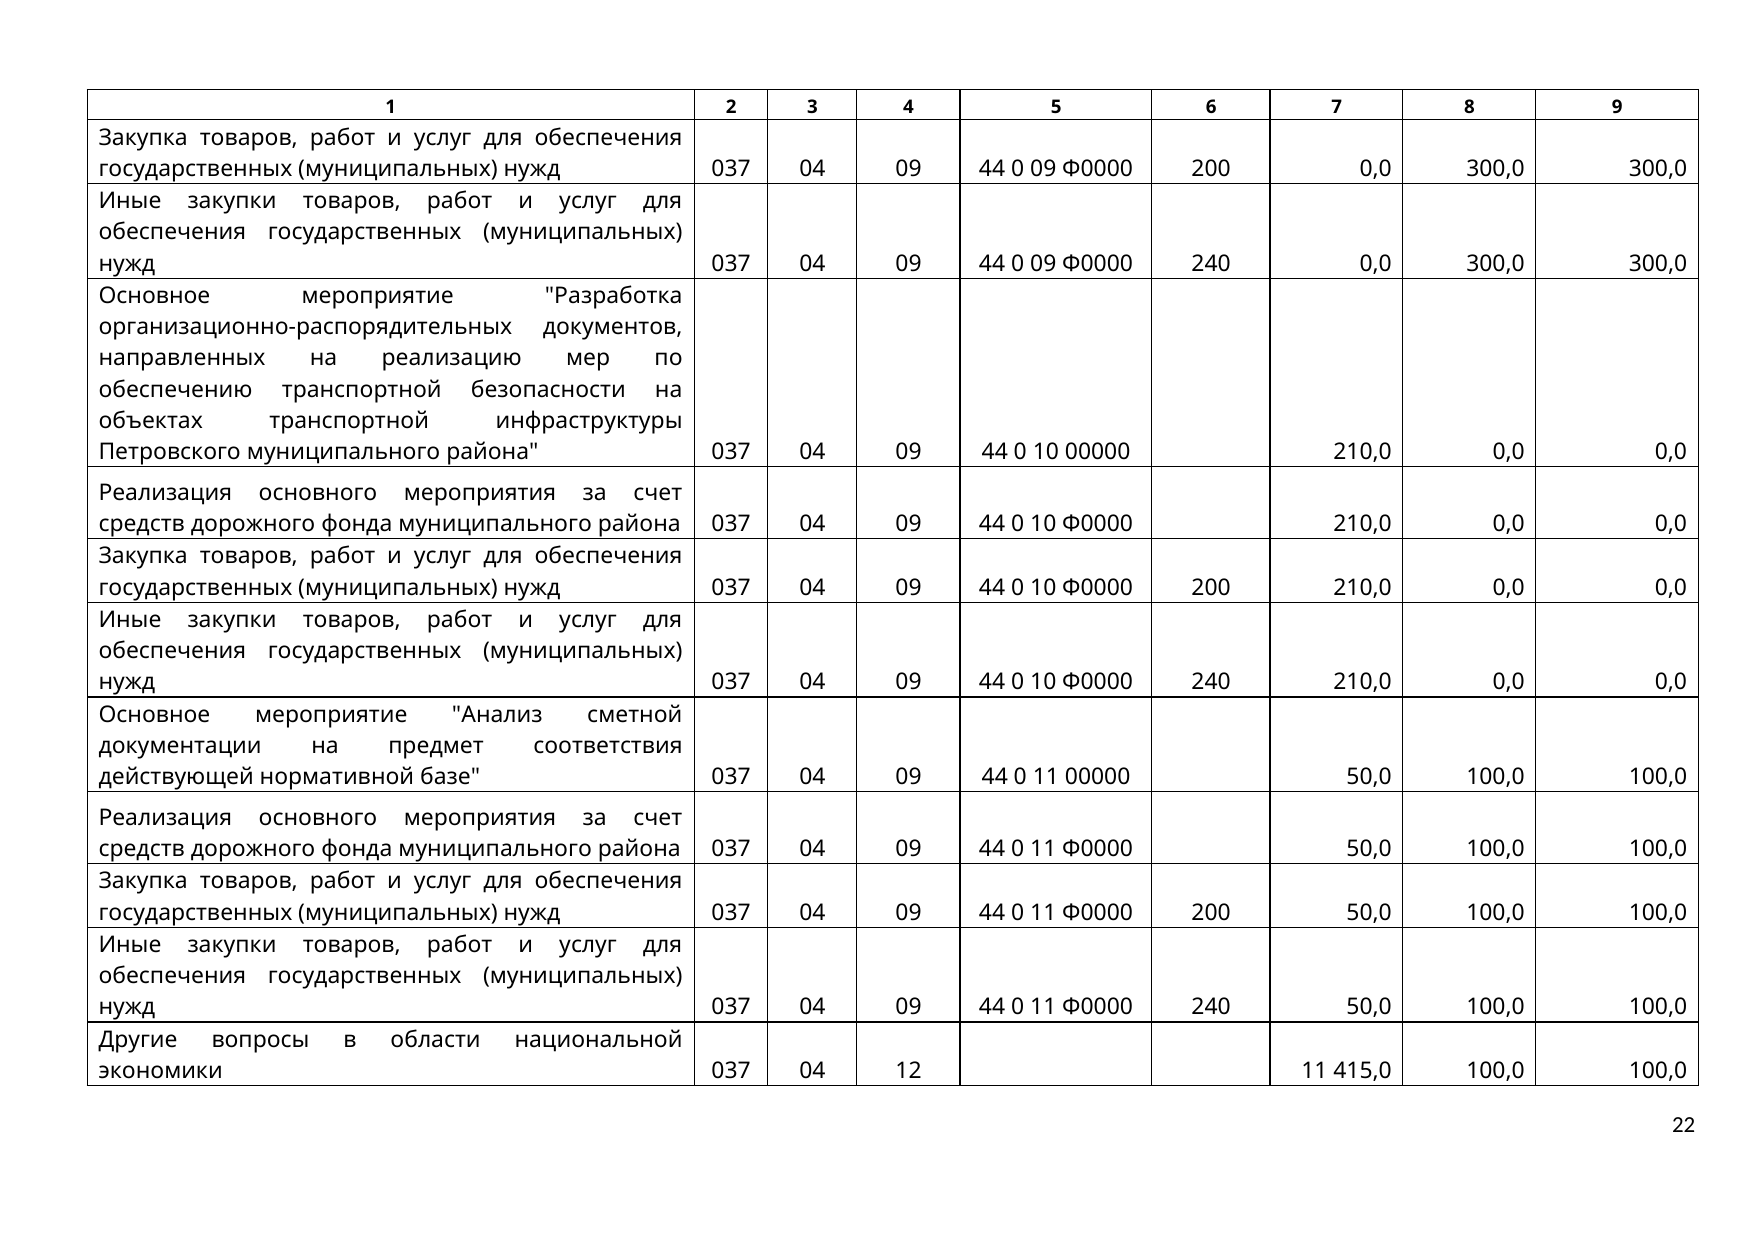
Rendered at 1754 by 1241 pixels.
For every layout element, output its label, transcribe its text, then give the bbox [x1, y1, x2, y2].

table_cell 0,0 [1536, 467, 1698, 538]
table_cell 0,0 [1403, 539, 1535, 602]
table_header 6 [1152, 90, 1269, 119]
table_cell 100,0 [1403, 698, 1535, 791]
table_cell 44 0 11 00000 [961, 698, 1151, 791]
table_cell 100,0 [1536, 864, 1698, 927]
table_cell 04 [768, 698, 856, 791]
table_cell 09 [857, 864, 959, 927]
table_cell 210,0 [1271, 467, 1402, 538]
table_cell 04 [768, 120, 856, 183]
table_cell 04 [768, 184, 856, 278]
table_header 8 [1403, 90, 1535, 119]
table_cell [1152, 1023, 1269, 1085]
table_cell 240 [1152, 184, 1269, 278]
table_cell 0,0 [1536, 539, 1698, 602]
table_cell 50,0 [1271, 698, 1402, 791]
table_cell 09 [857, 120, 959, 183]
table_cell 09 [857, 603, 959, 696]
table_cell 100,0 [1536, 792, 1698, 863]
table_cell 50,0 [1271, 864, 1402, 927]
table_cell 44 0 11 Ф0000 [961, 864, 1151, 927]
table_header 1 [88, 90, 694, 119]
table_cell 44 0 11 Ф0000 [961, 792, 1151, 863]
table_cell Реализация основного мероприятия за счет средств дорожного фонда муниципального района [88, 467, 694, 538]
table_cell 11 415,0 [1271, 1023, 1402, 1085]
table_cell 037 [695, 928, 767, 1021]
table_cell 0,0 [1403, 603, 1535, 696]
table_cell 12 [857, 1023, 959, 1085]
table_cell 04 [768, 864, 856, 927]
table_cell 44 0 10 Ф0000 [961, 467, 1151, 538]
table_cell 300,0 [1536, 120, 1698, 183]
table_cell Иные закупки товаров, работ и услуг для обеспечения государственных (муниципальных) нужд [88, 603, 694, 696]
table_cell 04 [768, 603, 856, 696]
table_cell 44 0 10 00000 [961, 279, 1151, 466]
table_cell 300,0 [1403, 184, 1535, 278]
table_header 3 [768, 90, 856, 119]
table_cell 037 [695, 603, 767, 696]
table_cell 09 [857, 279, 959, 466]
table_cell Иные закупки товаров, работ и услуг для обеспечения государственных (муниципальных) нужд [88, 184, 694, 278]
table_cell 210,0 [1271, 539, 1402, 602]
table_cell 210,0 [1271, 279, 1402, 466]
table_cell 037 [695, 792, 767, 863]
table_cell 04 [768, 467, 856, 538]
table_cell 0,0 [1403, 467, 1535, 538]
table_cell 04 [768, 792, 856, 863]
table_cell 200 [1152, 120, 1269, 183]
table_cell 09 [857, 792, 959, 863]
table_cell 210,0 [1271, 603, 1402, 696]
table_header 7 [1271, 90, 1402, 119]
table_cell 100,0 [1403, 864, 1535, 927]
table_cell 037 [695, 279, 767, 466]
table_cell Закупка товаров, работ и услуг для обеспечения государственных (муниципальных) нужд [88, 120, 694, 183]
table_cell 037 [695, 184, 767, 278]
table_cell 037 [695, 539, 767, 602]
table_cell [961, 1023, 1151, 1085]
table_cell 44 0 09 Ф0000 [961, 184, 1151, 278]
table_cell Основное мероприятие "Анализ сметной документации на предмет соответствия действующей нормативной базе" [88, 698, 694, 791]
table_cell [1152, 792, 1269, 863]
table_cell 09 [857, 184, 959, 278]
table_header 4 [857, 90, 959, 119]
table_cell 300,0 [1403, 120, 1535, 183]
table_cell 037 [695, 864, 767, 927]
table_cell 04 [768, 279, 856, 466]
table_cell 240 [1152, 928, 1269, 1021]
table_cell 0,0 [1536, 279, 1698, 466]
table_cell Иные закупки товаров, работ и услуг для обеспечения государственных (муниципальных) нужд [88, 928, 694, 1021]
table_cell 037 [695, 1023, 767, 1085]
table_cell 037 [695, 698, 767, 791]
table_cell Закупка товаров, работ и услуг для обеспечения государственных (муниципальных) нужд [88, 539, 694, 602]
table_cell 09 [857, 539, 959, 602]
table_cell Основное мероприятие "Разработка организационно-распорядительных документов, направленных на реализацию мер по обеспечению транспортной безопасности на объектах транспортной инфраструктуры Петровского муниципального района" [88, 279, 694, 466]
table_header 5 [961, 90, 1151, 119]
table_cell 44 0 10 Ф0000 [961, 539, 1151, 602]
table_cell 100,0 [1536, 928, 1698, 1021]
table_cell Другие вопросы в области национальной экономики [88, 1023, 694, 1085]
table_cell 100,0 [1403, 1023, 1535, 1085]
table_cell 04 [768, 1023, 856, 1085]
table_cell 100,0 [1536, 1023, 1698, 1085]
table_cell 09 [857, 467, 959, 538]
table_cell [1152, 279, 1269, 466]
table_cell 100,0 [1403, 928, 1535, 1021]
table_cell 200 [1152, 539, 1269, 602]
table_cell 09 [857, 928, 959, 1021]
table_cell 0,0 [1271, 184, 1402, 278]
table_cell 50,0 [1271, 928, 1402, 1021]
table_cell Реализация основного мероприятия за счет средств дорожного фонда муниципального района [88, 792, 694, 863]
table_cell 100,0 [1403, 792, 1535, 863]
table_cell 09 [857, 698, 959, 791]
table_cell 037 [695, 120, 767, 183]
table_cell [1152, 467, 1269, 538]
table_header 9 [1536, 90, 1698, 119]
table_cell 240 [1152, 603, 1269, 696]
table_cell 04 [768, 928, 856, 1021]
table_cell 04 [768, 539, 856, 602]
table_cell 0,0 [1271, 120, 1402, 183]
table_header 2 [695, 90, 767, 119]
table_cell 44 0 11 Ф0000 [961, 928, 1151, 1021]
table_cell 50,0 [1271, 792, 1402, 863]
table_cell [1152, 698, 1269, 791]
table_cell 44 0 10 Ф0000 [961, 603, 1151, 696]
table_cell 44 0 09 Ф0000 [961, 120, 1151, 183]
table_cell 037 [695, 467, 767, 538]
table_cell 100,0 [1536, 698, 1698, 791]
table_cell 0,0 [1536, 603, 1698, 696]
table_cell 300,0 [1536, 184, 1698, 278]
table_cell 200 [1152, 864, 1269, 927]
table_cell Закупка товаров, работ и услуг для обеспечения государственных (муниципальных) нужд [88, 864, 694, 927]
table_cell 0,0 [1403, 279, 1535, 466]
